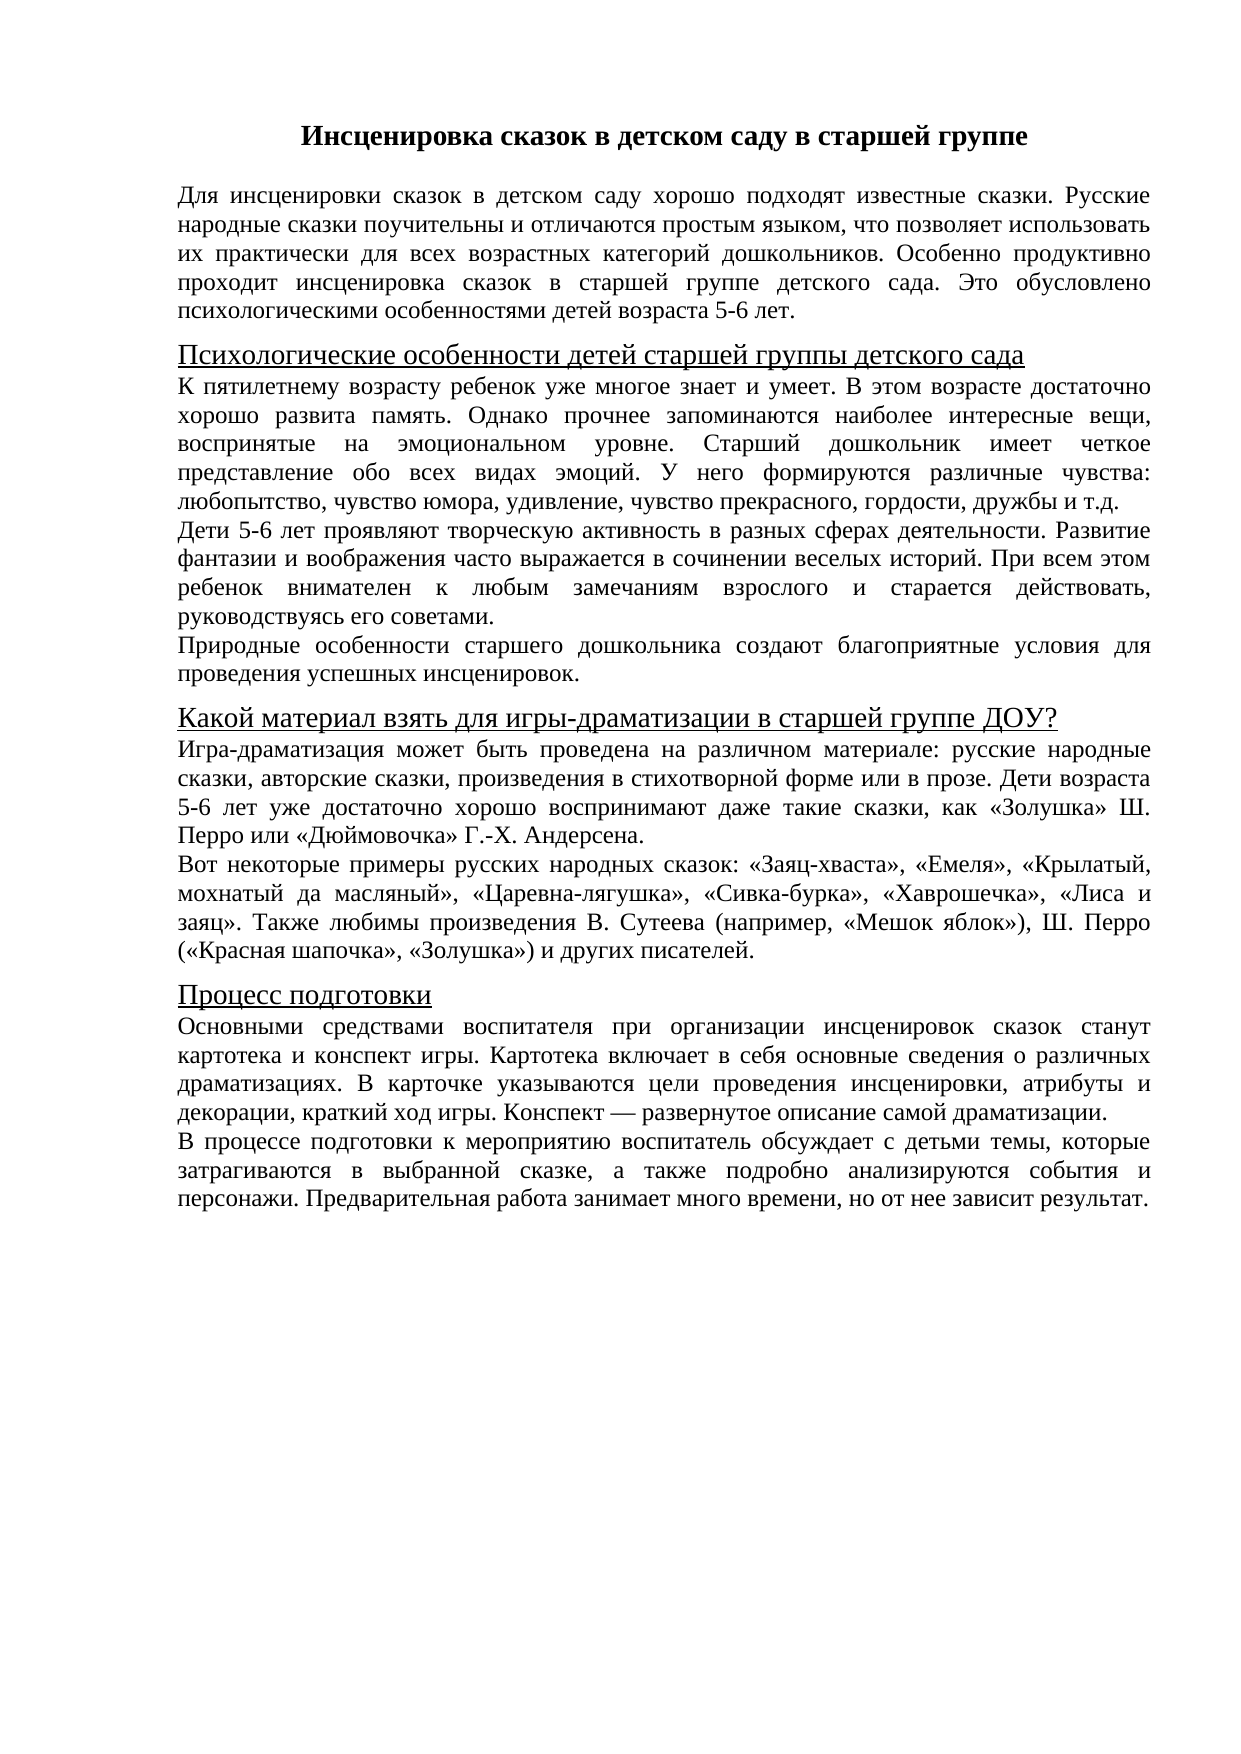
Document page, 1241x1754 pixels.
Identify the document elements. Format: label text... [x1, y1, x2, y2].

text Вот некоторые примеры русских народных сказок: «Заяц-хваста», «Емеля», «Крылатый, мохнатый да масляный», «Царевна-лягушка», «Сивка-бурка», «Хаврошечка», «Лиса и заяц». Также любимы произведения В. Сутеева (например, «Мешок яблок»), Ш. Перро («Красная шапочка», «Золушка») и других писателей. [177, 849, 1152, 964]
text Инсценировка сказок в детском саду в старшей группе [177, 118, 1152, 152]
subtitle Какой материал взять для игры-драматизации в старшей группе ДОУ? [177, 687, 1152, 734]
text В процессе подготовки к мероприятию воспитатель обсуждает с детьми темы, которые затрагиваются в выбранной сказке, а также подробно анализируются события и персонажи. Предварительная работа занимает много времени, но от нее зависит результат. [177, 1126, 1152, 1212]
text Природные особенности старшего дошкольника создают благоприятные условия для проведения успешных инсценировок. [177, 630, 1152, 687]
subtitle Психологические особенности детей старшей группы детского сада [177, 324, 1152, 371]
text Игра-драматизация может быть проведена на различном материале: русские народные сказки, авторские сказки, произведения в стихотворной форме или в прозе. Дети возраста 5-6 лет уже достаточно хорошо воспринимают даже такие сказки, как «Золушка» Ш. Перро или «Дюймовочка» Г.-Х. Андерсена. [177, 734, 1152, 849]
text Основными средствами воспитателя при организации инсценировок сказок станут картотека и конспект игры. Картотека включает в себя основные сведения о различных драматизациях. В карточке указываются цели проведения инсценировки, атрибуты и декорации, краткий ход игры. Конспект — развернутое описание самой драматизации. [177, 1011, 1152, 1126]
text Дети 5-6 лет проявляют творческую активность в разных сферах деятельности. Развитие фантазии и воображения часто выражается в сочинении веселых историй. При всем этом ребенок внимателен к любым замечаниям взрослого и старается действовать, руководствуясь его советами. [177, 515, 1152, 630]
text К пятилетнему возрасту ребенок уже многое знает и умеет. В этом возрасте достаточно хорошо развита память. Однако прочнее запоминаются наиболее интересные вещи, воспринятые на эмоциональном уровне. Старший дошкольник имеет четкое представление обо всех видах эмоций. У него формируются различные чувства: любопытство, чувство юмора, удивление, чувство прекрасного, гордости, дружбы и т.д. [177, 371, 1152, 515]
text Для инсценировки сказок в детском саду хорошо подходят известные сказки. Русские народные сказки поучительны и отличаются простым языком, что позволяет использовать их практически для всех возрастных категорий дошкольников. Особенно продуктивно проходит инсценировка сказок в старшей группе детского сада. Это обусловлено психологическими особенностями детей возраста 5-6 лет. [177, 180, 1152, 324]
subtitle Процесс подготовки [177, 964, 1152, 1011]
